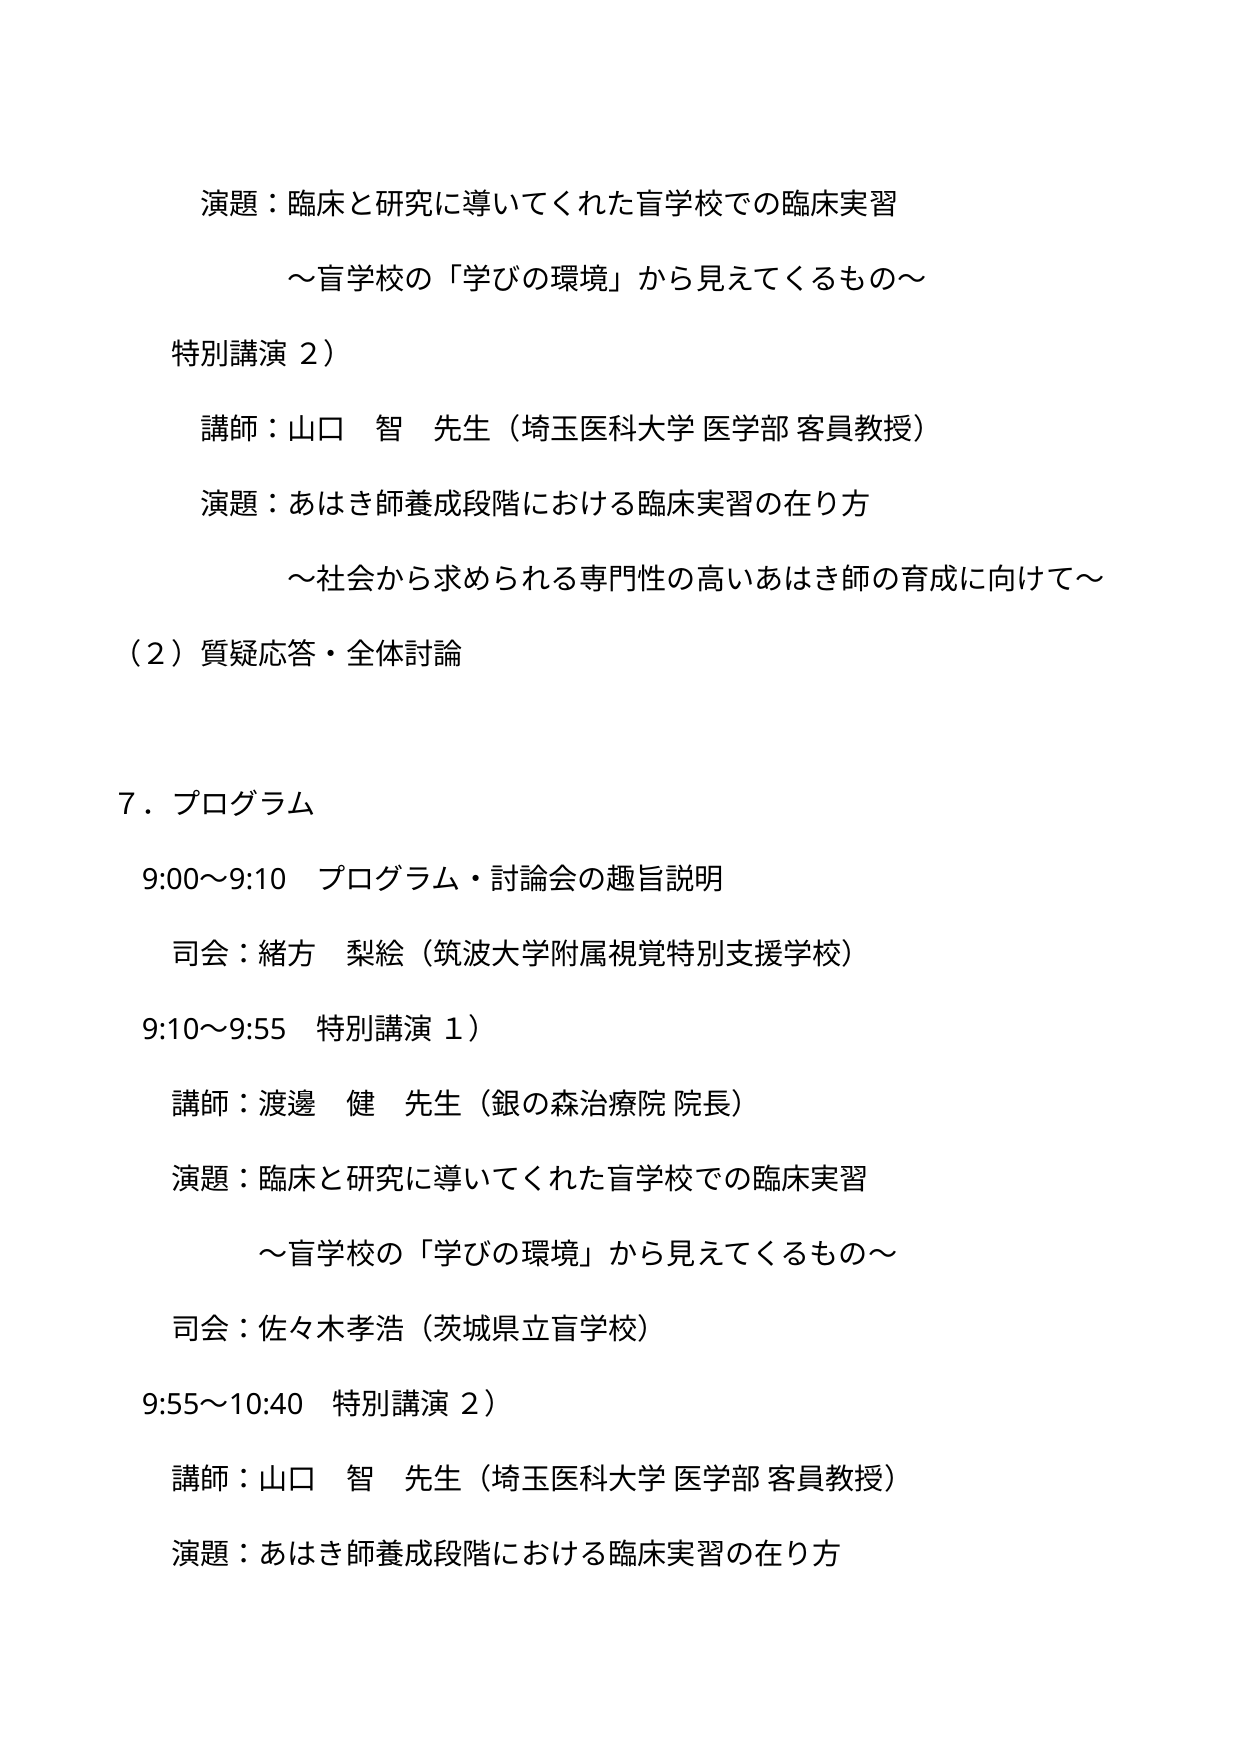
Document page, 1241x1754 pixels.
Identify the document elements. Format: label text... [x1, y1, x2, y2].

text 9:55～10:40 特別講演 ２） [112, 1364, 1128, 1439]
text ～盲学校の「学びの環境」から見えてくるもの～ [112, 1214, 1128, 1289]
text （２）質疑応答・全体討論 [112, 614, 1128, 689]
text 演題：あはき師養成段階における臨床実習の在り方 [112, 464, 1128, 539]
text 司会：緒方 梨絵（筑波大学附属視覚特別支援学校） [112, 914, 1128, 989]
text 特別講演 ２） [112, 314, 1128, 389]
text 演題：あはき師養成段階における臨床実習の在り方 [112, 1514, 1128, 1589]
text 講師：山口 智 先生（埼玉医科大学 医学部 客員教授） [112, 1439, 1128, 1514]
text ～盲学校の「学びの環境」から見えてくるもの～ [112, 239, 1128, 314]
text 講師：渡邊 健 先生（銀の森治療院 院長） [112, 1064, 1128, 1139]
text 9:00～9:10 プログラム・討論会の趣旨説明 [112, 839, 1128, 914]
text 演題：臨床と研究に導いてくれた盲学校での臨床実習 [112, 164, 1128, 239]
text 9:10～9:55 特別講演 １） [112, 989, 1128, 1064]
text ７．プログラム [112, 764, 1128, 839]
text 演題：臨床と研究に導いてくれた盲学校での臨床実習 [112, 1139, 1128, 1214]
text 講師：山口 智 先生（埼玉医科大学 医学部 客員教授） [112, 389, 1128, 464]
text ～社会から求められる専門性の高いあはき師の育成に向けて～ [112, 539, 1128, 614]
text 司会：佐々木孝浩（茨城県立盲学校） [112, 1289, 1128, 1364]
